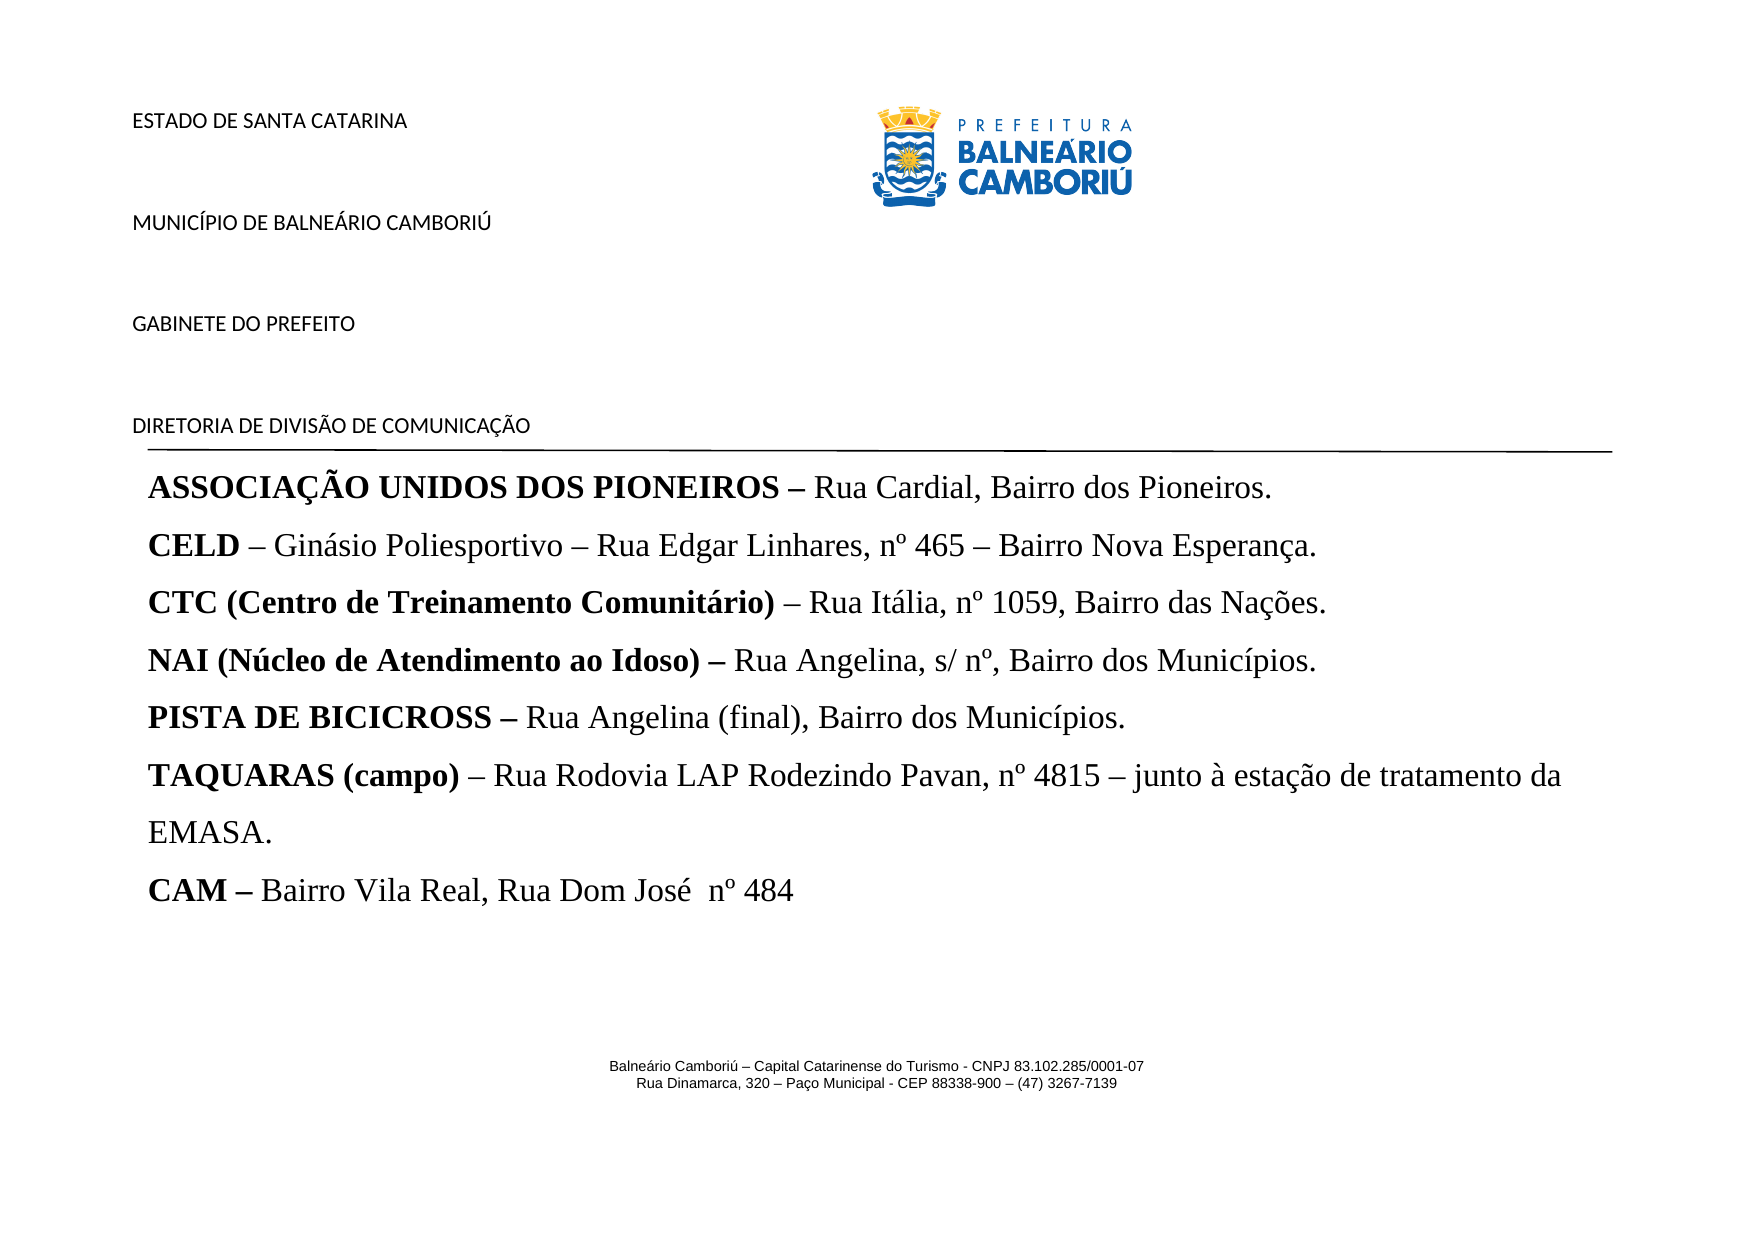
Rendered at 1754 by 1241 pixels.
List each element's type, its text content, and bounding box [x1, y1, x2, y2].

text ASSOCIAÇÃO UNIDOS DOS PIONEIROS – Rua Cardial, Bairro dos Pioneiros. [148, 467, 1606, 506]
picture [872, 106, 1132, 207]
text TAQUARAS (campo) – Rua Rodovia LAP Rodezindo Pavan, nº 4815 – junto à estação de tratamento da EMASA. [148, 755, 1606, 851]
text CELD – Ginásio Poliesportivo – Rua Edgar Linhares, nº 465 – Bairro Nova Esperança. CTC (Centro de Treinamento Comunitário) – Rua Itália, nº 1059, Bairro das Nações. [148, 525, 1606, 621]
text NAI (Núcleo de Atendimento ao Idoso) – Rua Angelina, s/ nº, Bairro dos Municípios. [148, 640, 1606, 678]
text PISTA DE BICICROSS – Rua Angelina (final), Bairro dos Municípios. [148, 697, 1606, 736]
text CAM – Bairro Vila Real, Rua Dom José nº 484 [148, 870, 1606, 908]
